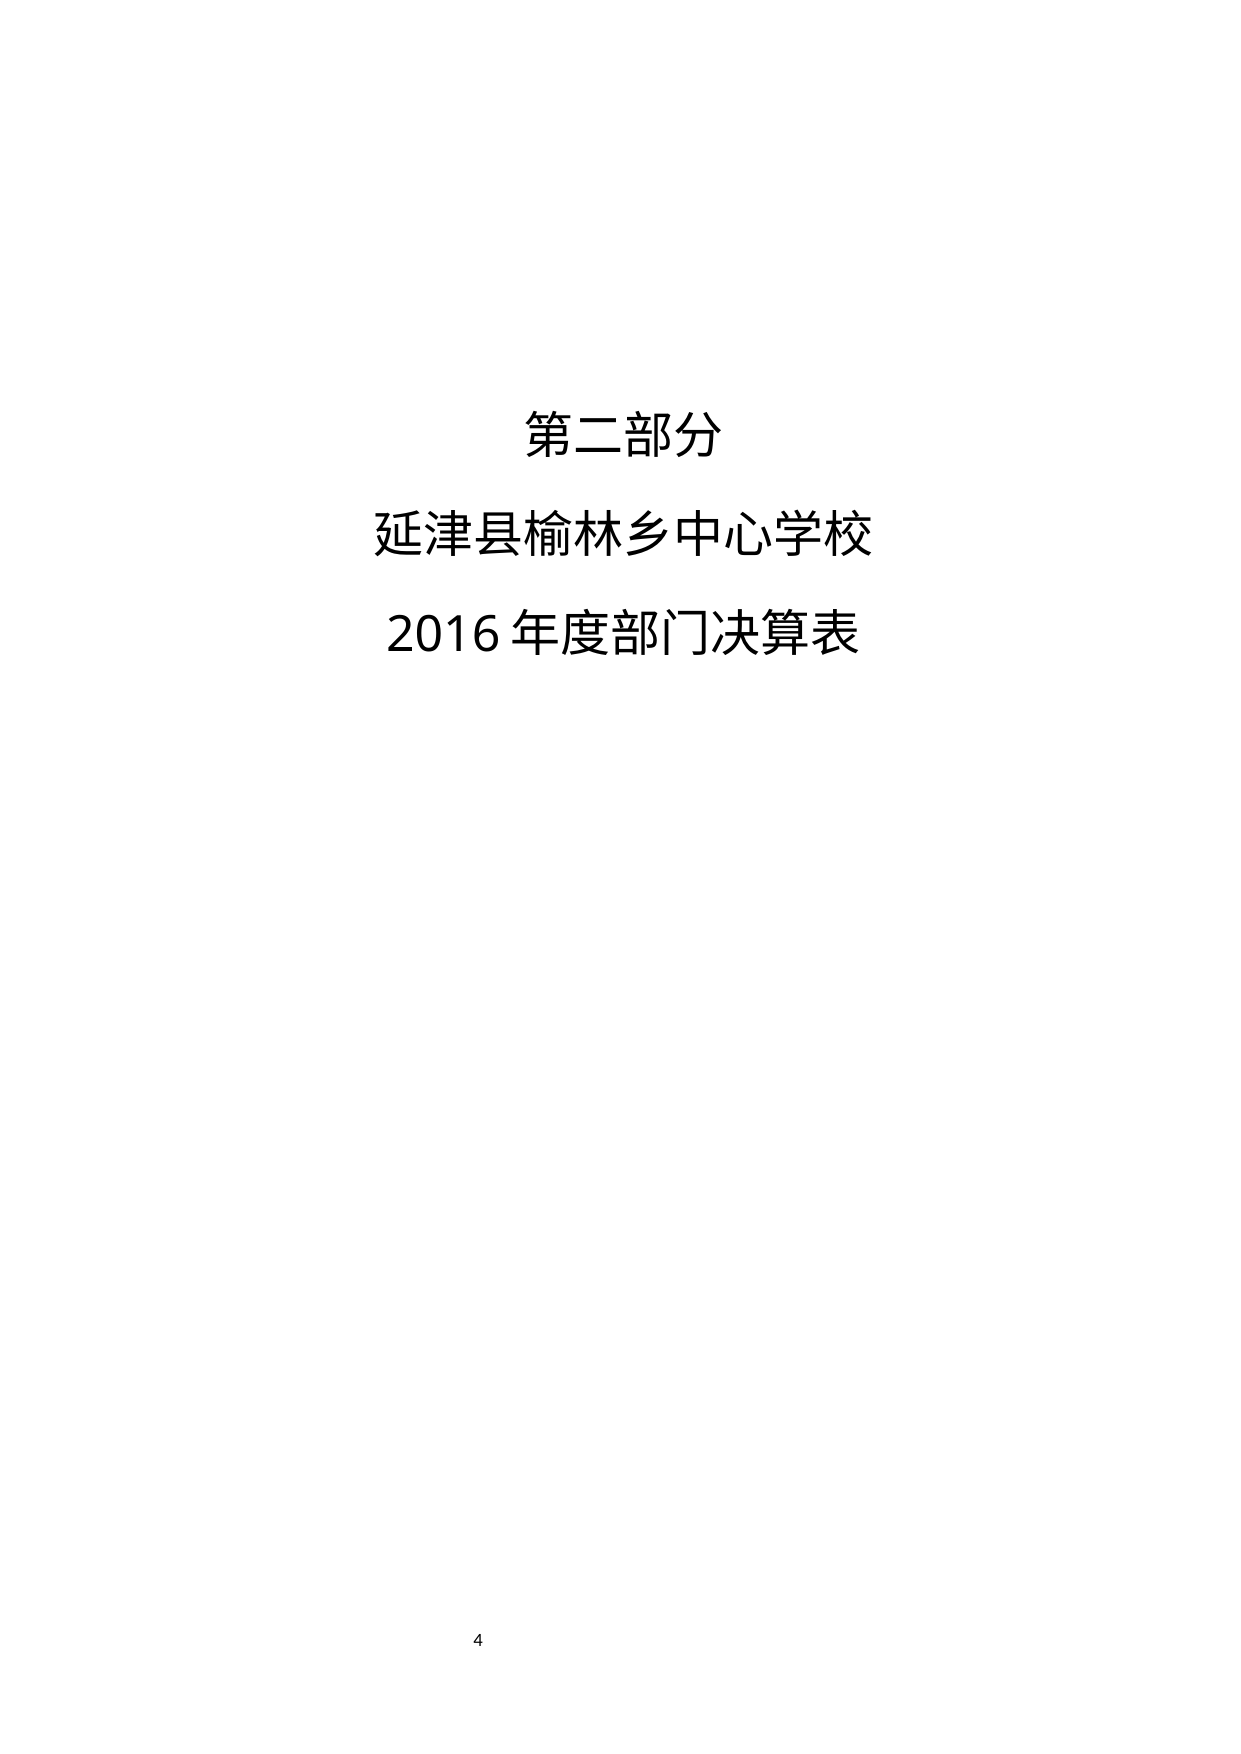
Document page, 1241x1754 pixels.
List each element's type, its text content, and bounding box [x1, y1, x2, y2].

text 2016年度部门决算表 [165, 580, 1081, 679]
text 延津县榆林乡中心学校 [165, 481, 1081, 580]
text 第二部分 [165, 382, 1081, 481]
